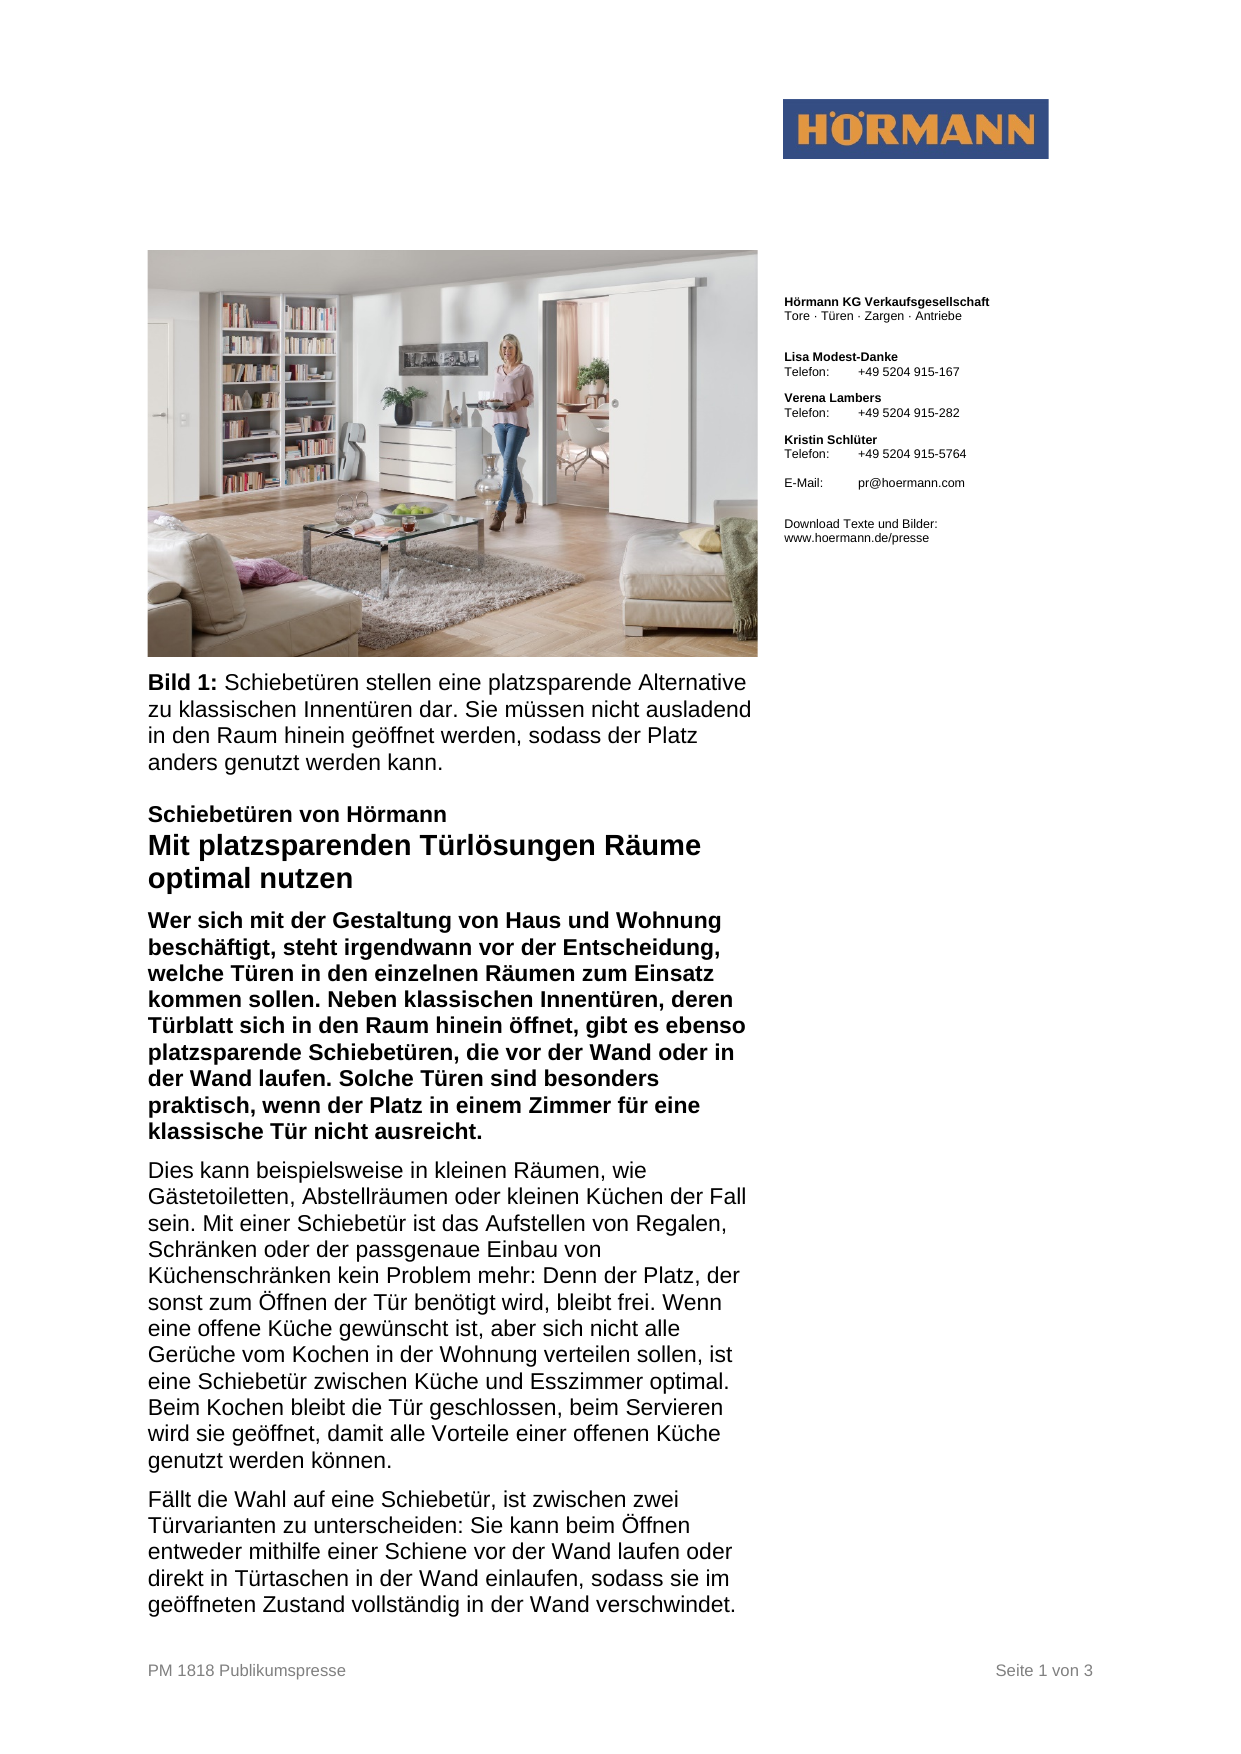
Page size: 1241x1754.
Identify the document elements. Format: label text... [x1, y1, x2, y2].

text Wer sich mit der Gestaltung von Haus und Wohnung beschäftigt, steht irgendwann vor der Entscheidung, welche Türen in den einzelnen Räumen zum Einsatz kommen sollen. Neben klassischen Innentüren, deren Türblatt sich in den Raum hinein öffnet, gibt es ebenso platzsparende Schiebetüren, die vor der Wand oder in der Wand laufen. Solche Türen sind besonders praktisch, wenn der Platz in einem Zimmer für eine klassische Tür nicht ausreicht. [148, 907, 766, 1144]
text Dies kann beispielsweise in kleinen Räumen, wie Gästetoiletten, Abstellräumen oder kleinen Küchen der Fall sein. Mit einer Schiebetür ist das Aufstellen von Regalen, Schränken oder der passgenaue Einbau von Küchenschränken kein Problem mehr: Denn der Platz, der sonst zum Öffnen der Tür benötigt wird, bleibt frei. Wenn eine offene Küche gewünscht ist, aber sich nicht alle Gerüche vom Kochen in der Wohnung verteilen sollen, ist eine Schiebetür zwischen Küche und Esszimmer optimal. Beim Kochen bleibt die Tür geschlossen, beim Servieren wird sie geöffnet, damit alle Vorteile einer offenen Küche genutzt werden können. [148, 1157, 766, 1473]
text Bild 1: Schiebetüren stellen eine platzsparende Alternative zu klassischen Innentüren dar. Sie müssen nicht ausladend in den Raum hinein geöffnet werden, sodass der Platz anders genutzt werden kann. [148, 669, 766, 775]
text Schiebetüren von Hörmann Mit platzsparenden Türlösungen Räume optimal nutzen [148, 801, 766, 894]
picture [783, 99, 1049, 159]
picture [147, 250, 758, 657]
